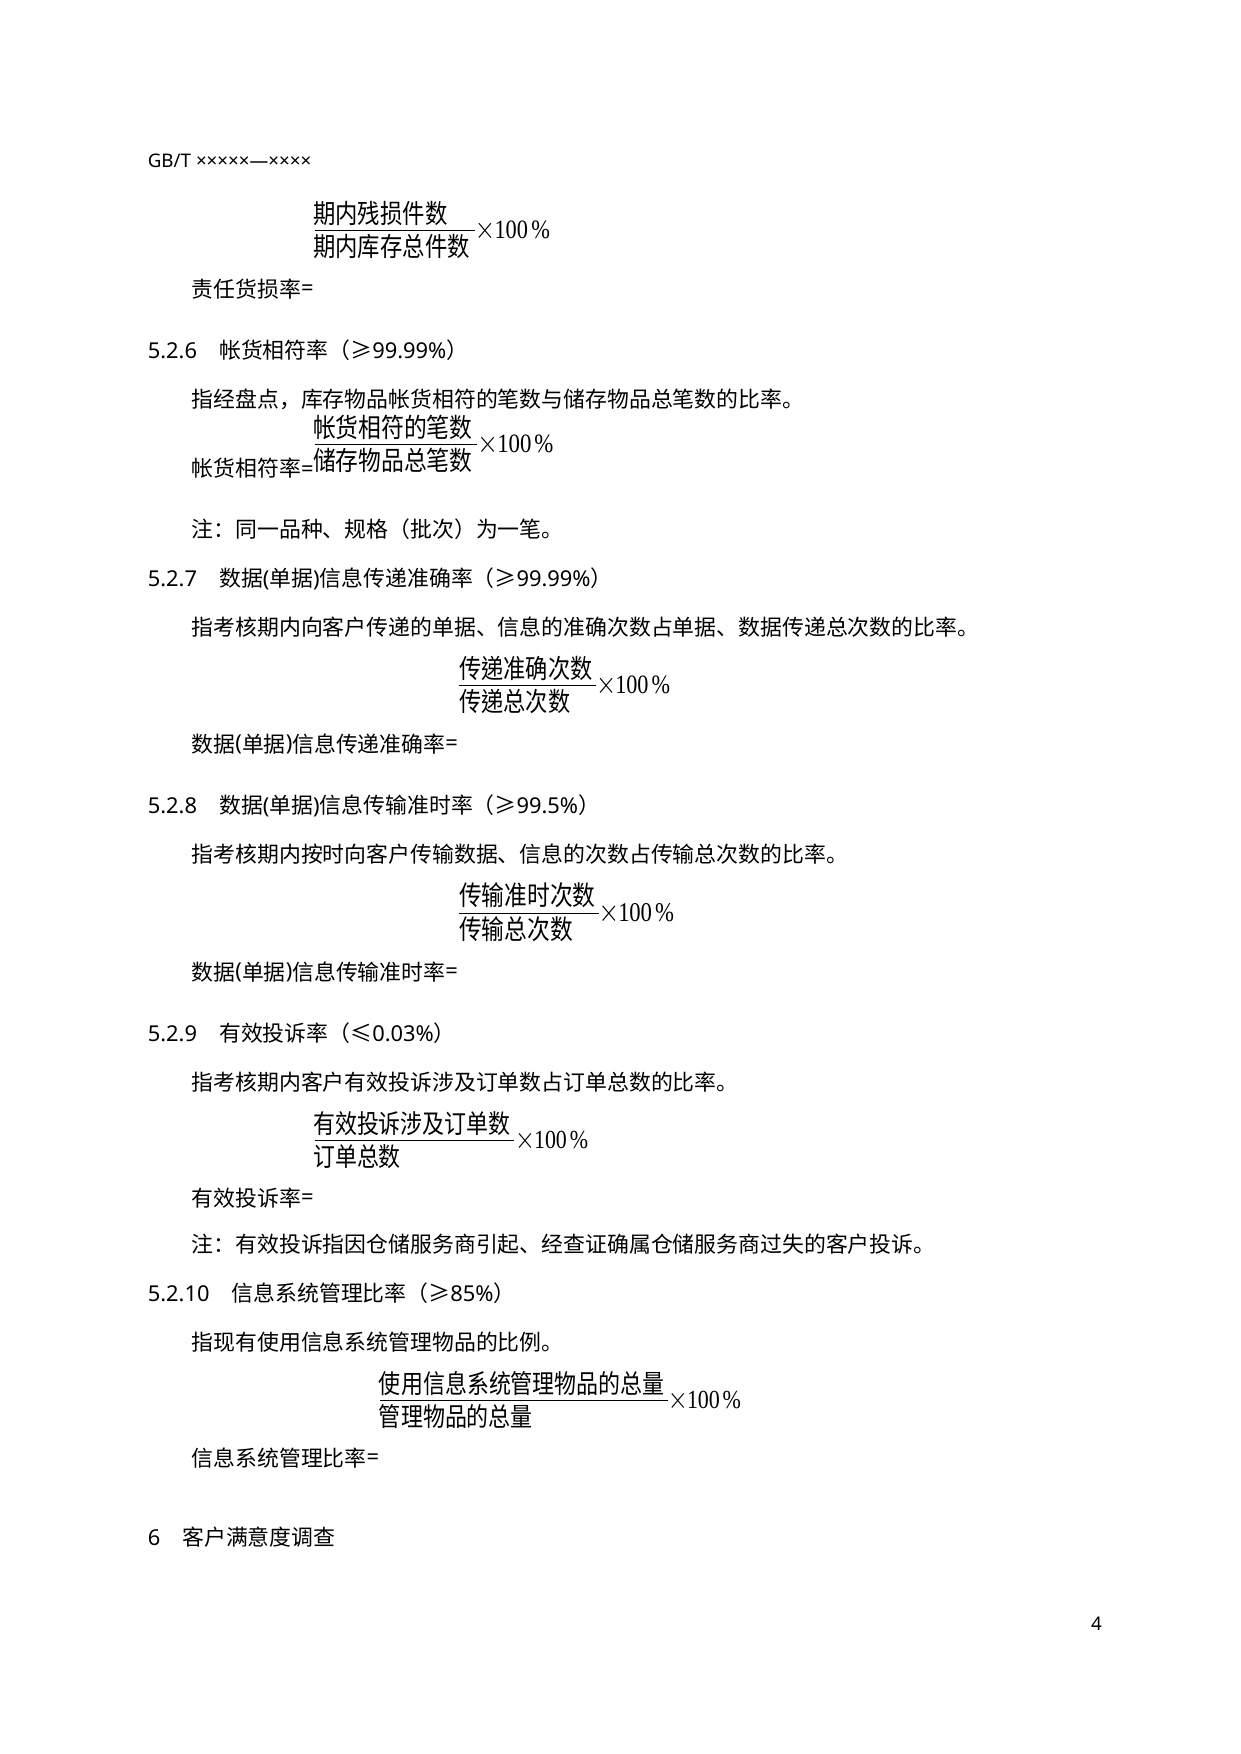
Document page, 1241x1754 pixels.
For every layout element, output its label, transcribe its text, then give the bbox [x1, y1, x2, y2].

text 信息系统管理比率= [148, 1357, 1122, 1487]
text 指考核期内向客户传递的单据、信息的准确次数占单据、数据传递总次数的比率。 [148, 609, 1122, 642]
text 数据(单据)信息传递准确率（≥99.99%） [148, 561, 1122, 593]
text 指经盘点，库存物品帐货相符的笔数与储存物品总笔数的比率。 [148, 382, 1122, 414]
text 指现有使用信息系统管理物品的比例。 [148, 1324, 1122, 1357]
text 客户满意度调查 [148, 1519, 1122, 1552]
text 数据(单据)信息传输准时率（≥99.5%） [148, 788, 1122, 821]
text 帐货相符率（≥99.99%） [148, 333, 1122, 366]
text 帐货相符率= [148, 414, 1122, 512]
text 有效投诉率= [148, 1097, 1122, 1227]
text 注：有效投诉指因仓储服务商引起、经查证确属仓储服务商过失的客户投诉。 [148, 1227, 1122, 1259]
text 指考核期内客户有效投诉涉及订单数占订单总数的比率。 [148, 1064, 1122, 1097]
text 指考核期内按时向客户传输数据、信息的次数占传输总次数的比率。 [148, 837, 1122, 869]
text 信息系统管理比率（≥85%） [148, 1276, 1122, 1308]
text 数据(单据)信息传输准时率= [148, 869, 1122, 999]
text 有效投诉率（≤0.03%） [148, 1016, 1122, 1048]
text 数据(单据)信息传递准确率= [148, 642, 1122, 772]
text 责任货损率= [148, 187, 1122, 317]
text 注：同一品种、规格（批次）为一笔。 [148, 512, 1122, 544]
